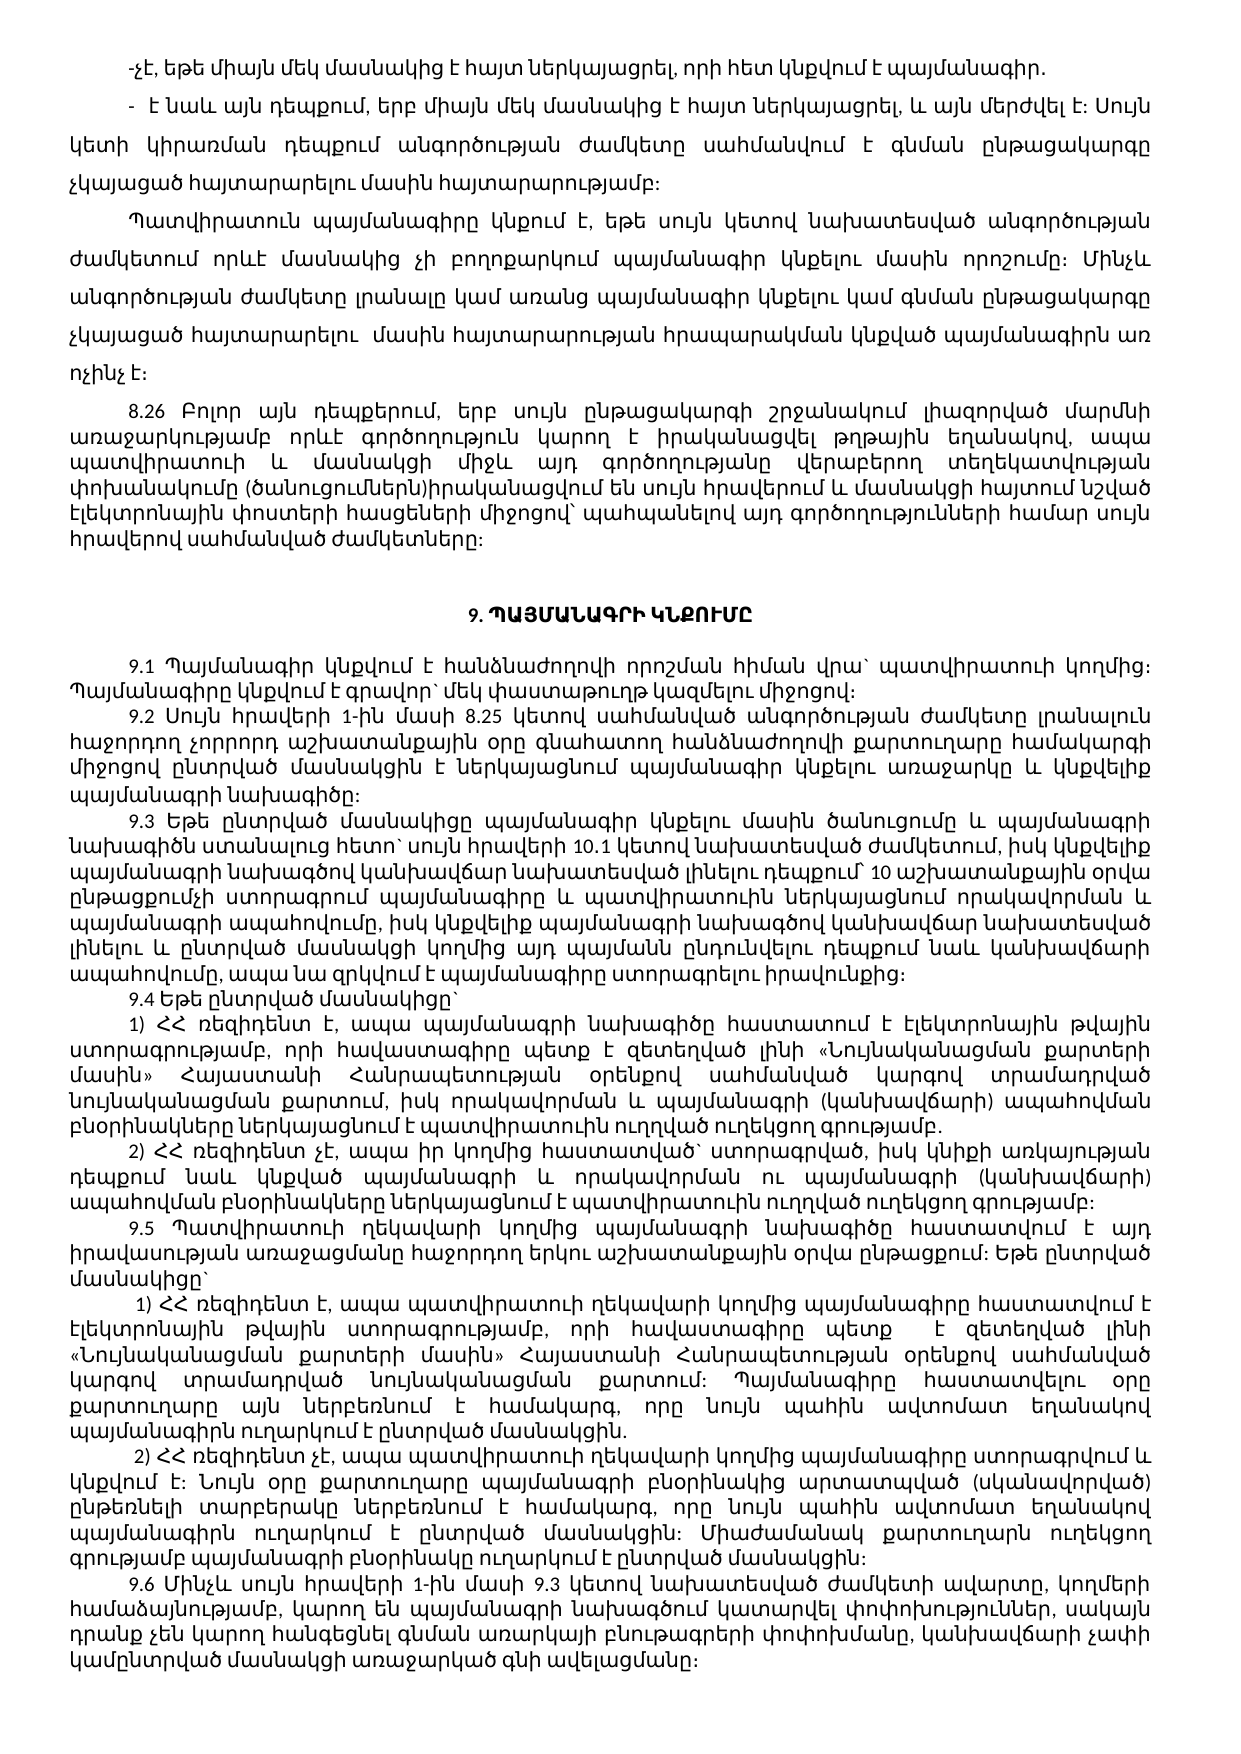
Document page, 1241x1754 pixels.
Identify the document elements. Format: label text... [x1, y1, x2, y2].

text 9.1 Պայմանագիր կնքվում է հանձնաժողովի որոշման հիման վրա` պատվիրատուի կողմից։ Պայմանագիրը կնքվում է գրավոր` մեկ փաստաթուղթ կազմելու միջոցով։ [69, 653, 1152, 704]
text 1) ՀՀ ռեզիդենտ է, ապա պատվիրատուի ղեկավարի կողմից պայմանագիրը հաստատվում է էլեկտրոնային թվային ստորագրությամբ, որի հավաստագիրը պետք է զետեղված լինի «Նույնականացման քարտերի մասին» Հայաստանի Հանրապետության օրենքով սահմանված կարգով տրամադրված նույնականացման քարտում: Պայմանագիրը հաստատվելու օրը քարտուղարը այն ներբեռնում է համակարգ, որը նույն պահին ավտոմատ եղանակով պայմանագիրն ուղարկում է ընտրված մասնակցին. [69, 1291, 1152, 1444]
text 1) ՀՀ ռեզիդենտ է, ապա պայմանագրի նախագիծը հաստատում է էլեկտրոնային թվային ստորագրությամբ, որի հավաստագիրը պետք է զետեղված լինի «Նույնականացման քարտերի մասին» Հայաստանի Հանրապետության օրենքով սահմանված կարգով տրամադրված նույնականացման քարտում, իսկ որակավորման և պայմանագրի (կանխավճարի) ապահովման բնօրինակները ներկայացնում է պատվիրատուին ուղղված ուղեկցող գրությամբ. [69, 1012, 1152, 1139]
text 9.4 Եթե ընտրված մասնակիցը` [69, 986, 1152, 1012]
text -չէ, եթե միայն մեկ մասնակից է հայտ ներկայացրել, որի հետ կնքվում է պայմանագիր․ [69, 56, 1152, 81]
text 2) ՀՀ ռեզիդենտ չէ, ապա իր կողմից հաստատված` ստորագրված, իսկ կնիքի առկայության դեպքում նաև կնքված պայմանագրի և որակավորման ու պայմանագրի (կանխավճարի) ապահովման բնօրինակները ներկայացնում է պատվիրատուին ուղղված ուղեկցող գրությամբ: [69, 1139, 1152, 1215]
text 9. ՊԱՅՄԱՆԱԳՐԻ ԿՆՔՈՒՄԸ [69, 602, 1152, 627]
text Պատվիրատուն պայմանագիրը կնքում է, եթե սույն կետով նախատեսված անգործության ժամկետում որևէ մասնակից չի բողոքարկում պայմանագիր կնքելու մասին որոշումը։ Մինչև անգործության ժամկետը լրանալը կամ առանց պայմանագիր կնքելու կամ գնման ընթացակարգը չկայացած հայտարարելու մասին հայտարարության հրապարակման կնքված պայմանագիրն առ ոչինչ է։ [69, 208, 1152, 386]
text - է նաև այն դեպքում, երբ միայն մեկ մասնակից է հայտ ներկայացրել, և այն մերժվել է: Սույն կետի կիրառման դեպքում անգործության ժամկետը սահմանվում է գնման ընթացակարգը չկայացած հայտարարելու մասին հայտարարությամբ: [69, 94, 1152, 195]
text 9.6 Մինչև սույն հրավերի 1-ին մասի 9.3 կետով նախատեսված ժամկետի ավարտը, կողմերի համաձայնությամբ, կարող են պայմանագրի նախագծում կատարվել փոփոխություններ, սակայն դրանք չեն կարող հանգեցնել գնման առարկայի բնութագրերի փոփոխմանը, կանխավճարի չափի կամընտրված մասնակցի առաջարկած գնի ավելացմանը։ [69, 1571, 1152, 1672]
text 2) ՀՀ ռեզիդենտ չէ, ապա պատվիրատուի ղեկավարի կողմից պայմանագիրը ստորագրվում և կնքվում է: Նույն օրը քարտուղարը պայմանագրի բնօրինակից արտատպված (սկանավորված) ընթեռնելի տարբերակը ներբեռնում է համակարգ, որը նույն պահին ավտոմատ եղանակով պայմանագիրն ուղարկում է ընտրված մասնակցին: Միաժամանակ քարտուղարն ուղեկցող գրությամբ պայմանագրի բնօրինակը ուղարկում է ընտրված մասնակցին: [69, 1444, 1152, 1571]
text 8.26 Բոլոր այն դեպքերում, երբ սույն ընթացակարգի շրջանակում լիազորված մարմնի առաջարկությամբ որևէ գործողություն կարող է իրականացվել թղթային եղանակով, ապա պատվիրատուի և մասնակցի միջև այդ գործողությանը վերաբերող տեղեկատվության փոխանակումը (ծանուցումներն)իրականացվում են սույն հրավերում և մասնակցի հայտում նշված էլեկտրոնային փոստերի հասցեների միջոցով՝ պահպանելով այդ գործողությունների համար սույն հրավերով սահմանված ժամկետները: [69, 399, 1152, 551]
text 9.5 Պատվիրատուի ղեկավարի կողմից պայմանագրի նախագիծը հաստատվում է այդ իրավասության առաջացմանը հաջորդող երկու աշխատանքային օրվա ընթացքում: Եթե ընտրված մասնակիցը` [69, 1215, 1152, 1291]
text 9.2 Սույն հրավերի 1-ին մասի 8.25 կետով սահմանված անգործության ժամկետը լրանալուն հաջորդող չորրորդ աշխատանքային օրը գնահատող հանձնաժողովի քարտուղարը համակարգի միջոցով ընտրված մասնակցին է ներկայացնում պայմանագիր կնքելու առաջարկը և կնքվելիք պայմանագրի նախագիծը: [69, 704, 1152, 808]
text 9.3 Եթե ընտրված մասնակիցը պայմանագիր կնքելու մասին ծանուցումը և պայմանագրի նախագիծն ստանալուց հետո` սույն հրավերի 10․1 կետով նախատեսված ժամկետում, իսկ կնքվելիք պայմանագրի նախագծով կանխավճար նախատեսված լինելու դեպքում՝ 10 աշխատանքային օրվա ընթացքումչի ստորագրում պայմանագիրը և պատվիրատուին ներկայացնում որակավորման և պայմանագրի ապահովումը, իսկ կնքվելիք պայմանագրի նախագծով կանխավճար նախատեսված լինելու և ընտրված մասնակցի կողմից այդ պայմանն ընդունվելու դեպքում նաև կանխավճարի ապահովումը, ապա նա զրկվում է պայմանագիրը ստորագրելու իրավունքից։ [69, 808, 1152, 986]
